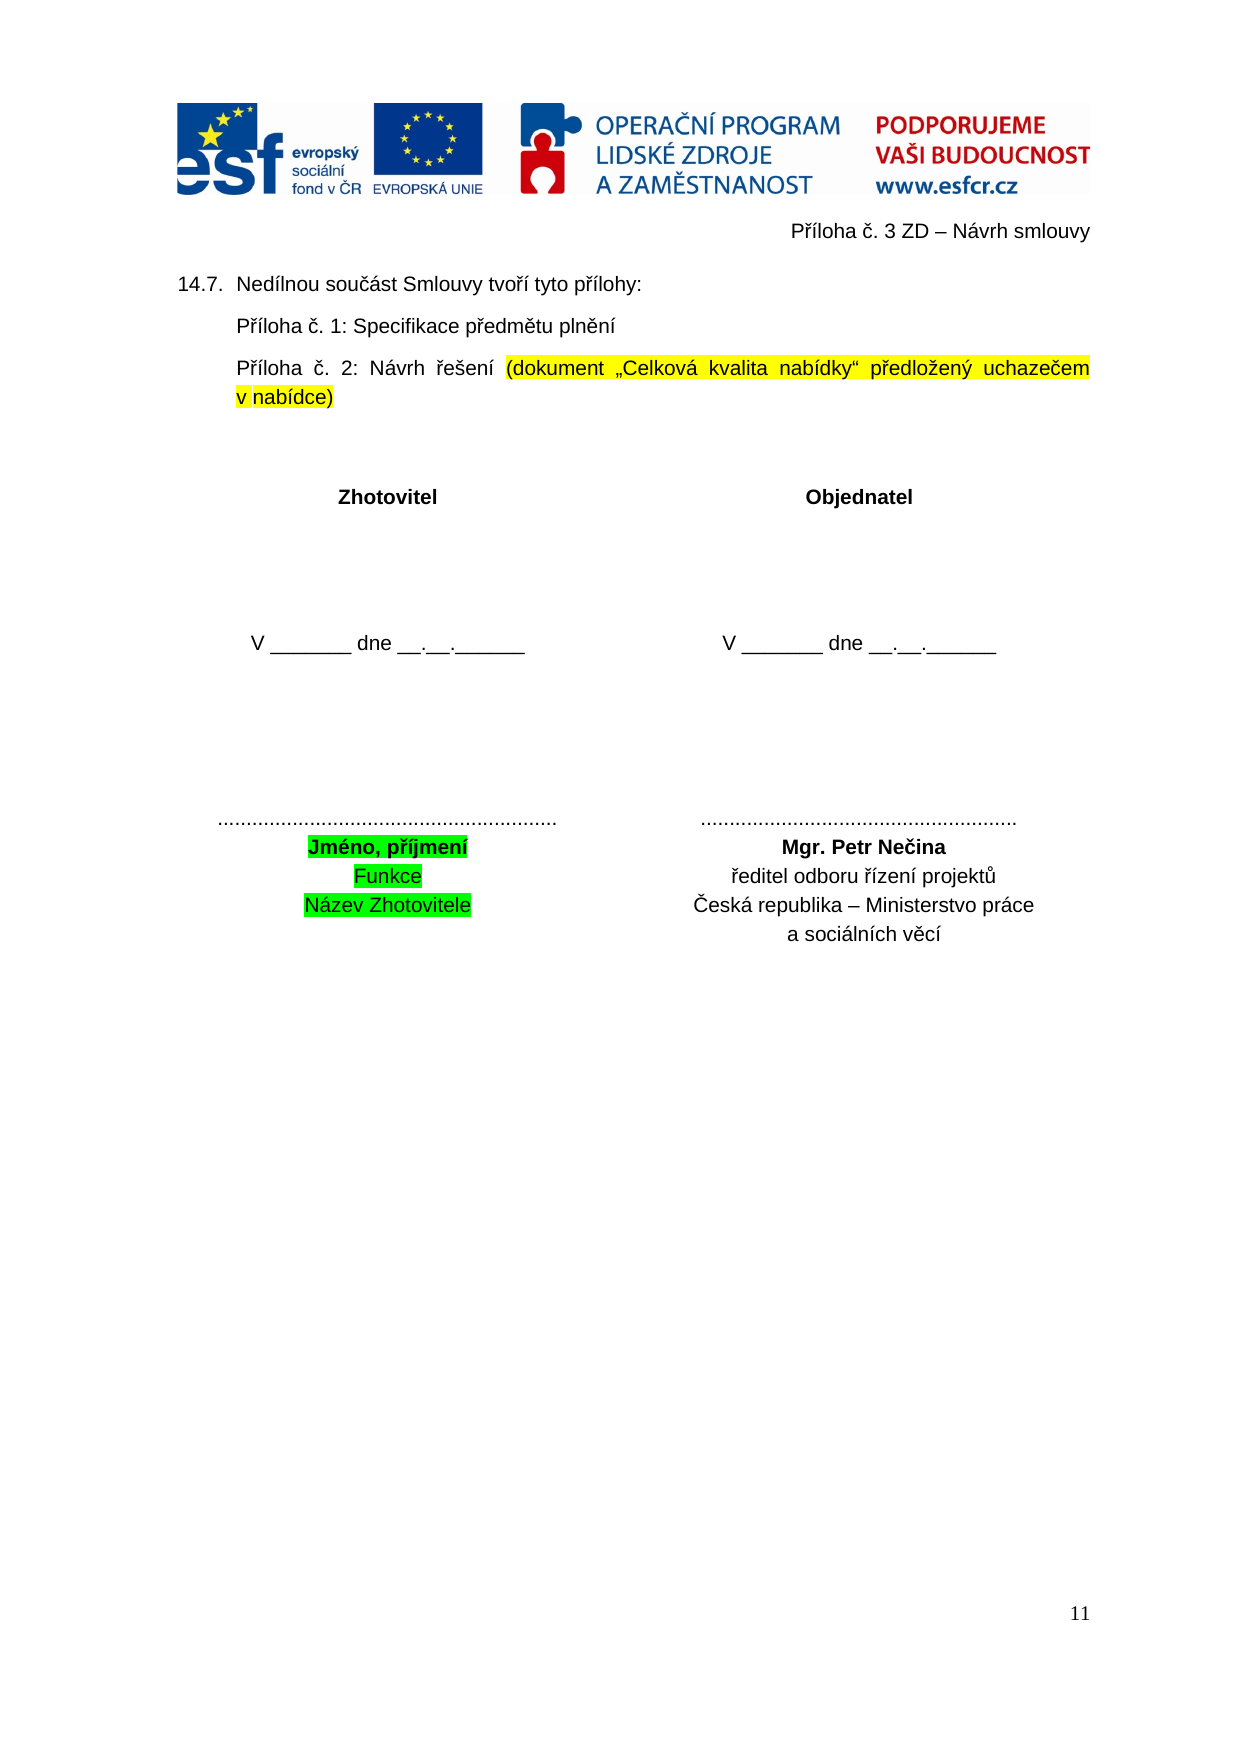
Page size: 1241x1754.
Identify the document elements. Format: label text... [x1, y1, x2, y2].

text Příloha č. 2: Návrh řešení (dokument „Celková kvalita nabídky“ předložený uchazečem v nabídce) [236, 350, 1090, 408]
list Nedílnou součást Smlouvy tvoří tyto přílohy: [177, 267, 1090, 296]
table_header Objednatel V _______ dne __.__.______ [605, 479, 1113, 771]
picture [177, 103, 1091, 195]
table_cell ........................................................... Jméno, příjmení Funkce Název Zhotovitele [170, 771, 605, 946]
table_header Zhotovitel V _______ dne __.__.______ [170, 479, 605, 771]
text Příloha č. 1: Specifikace předmětu plnění [236, 308, 1090, 338]
table_cell ....................................................... Mgr. Petr Nečina ředitel odboru řízení projektů Česká republika – Ministerstvo práce a sociálních věcí [605, 771, 1113, 946]
